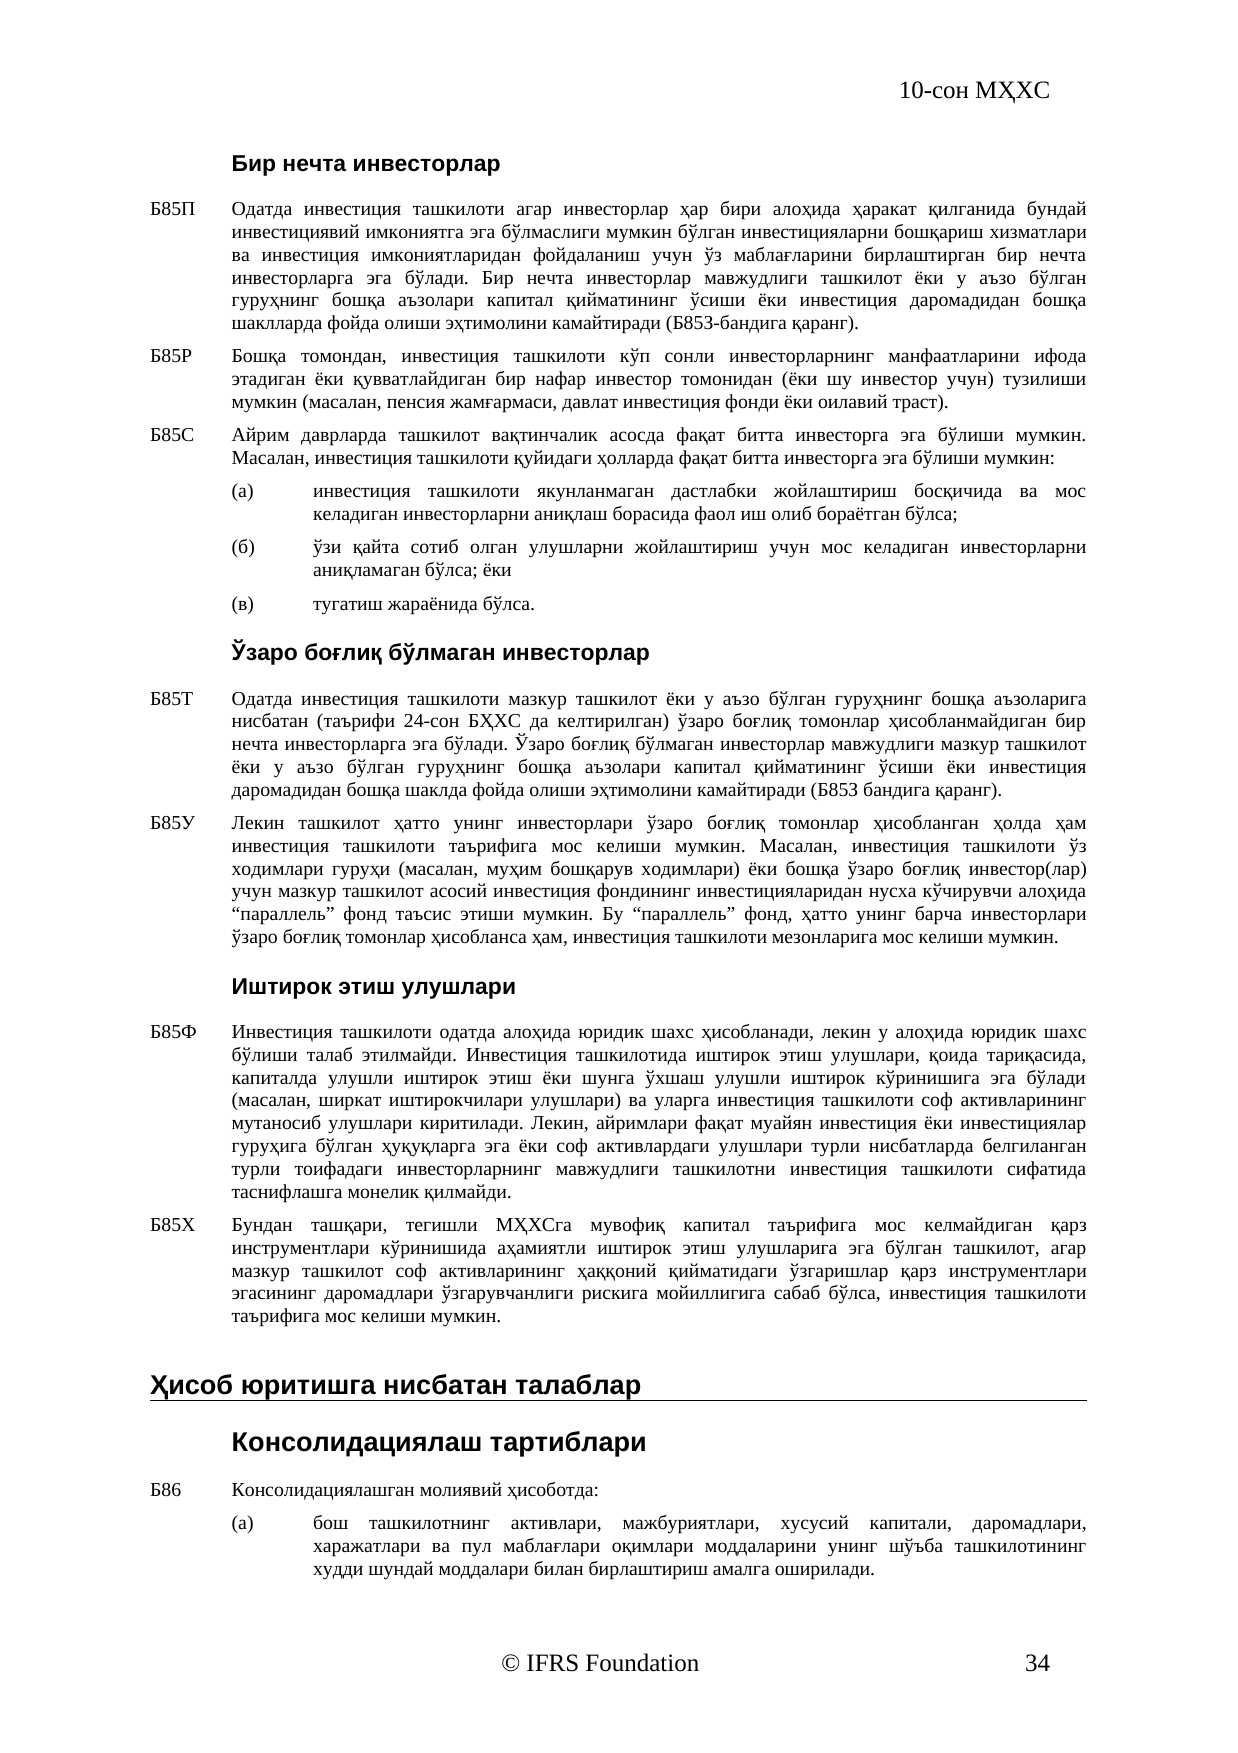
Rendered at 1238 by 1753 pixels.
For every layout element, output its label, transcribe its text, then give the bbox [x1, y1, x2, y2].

text Б85Ф Инвестиция ташкилоти одатда алоҳида юридик шахс ҳисобланади, лекин у алоҳида юридик шахс бўлиши талаб этилмайди. Инвестиция ташкилотида иштирок этиш улушлари, қоида тариқасида, капиталда улушли иштирок этиш ёки шунга ўхшаш улушли иштирок кўринишига эга бўлади (масалан, ширкат иштирокчилари улушлари) ва уларга инвестиция ташкилоти соф активларининг мутаносиб улушлари киритилади. Лекин, айримлари фақат муайян инвестиция ёки инвестициялар гуруҳига бўлган ҳуқуқларга эга ёки соф активлардаги улушлари турли нисбатларда белгиланган турли тоифадаги инвесторларнинг мавжудлиги ташкилотни инвестиция ташкилоти сифатида таснифлашга монелик қилмайди. [150, 1020, 1087, 1202]
text (б) ўзи қайта сотиб олган улушларни жойлаштириш учун мос келадиган инвесторларни аниқламаган бўлса; ёки [231, 535, 1087, 581]
text (a) инвестиция ташкилоти якунланмаган дастлабки жойлаштириш босқичида ва мос келадиган инвесторларни аниқлаш борасида фаол иш олиб бораётган бўлса; [231, 479, 1087, 525]
text Ҳисоб юритишга нисбатан талаблар [150, 1369, 1087, 1400]
text Б86 Консолидациялашган молиявий ҳисоботда: [150, 1478, 1087, 1501]
text Б85У Лекин ташкилот ҳатто унинг инвесторлари ўзаро боғлиқ томонлар ҳисобланган ҳолда ҳам инвестиция ташкилоти таърифига мос келиши мумкин. Масалан, инвестиция ташкилоти ўз ходимлари гуруҳи (масалан, муҳим бошқарув ходимлари) ёки бошқа ўзаро боғлиқ инвестор(лар) учун мазкур ташкилот асосий инвестиция фондининг инвестицияларидан нусха кўчирувчи алоҳида “параллель” фонд таъсис этиши мумкин. Бу “параллель” фонд, ҳатто унинг барча инвесторлари ўзаро боғлиқ томонлар ҳисобланса ҳам, инвестиция ташкилоти мезонларига мос келиши мумкин. [150, 811, 1087, 948]
text Б85Х Бундан ташқари, тегишли МҲХСга мувофиқ капитал таърифига мос келмайдиган қарз инструментлари кўринишида аҳамиятли иштирок этиш улушларига эга бўлган ташкилот, агар мазкур ташкилот соф активларининг ҳаққоний қийматидаги ўзгаришлар қарз инструментлари эгасининг даромадлари ўзгарувчанлиги рискига мойиллигига сабаб бўлса, инвестиция ташкилоти таърифига мос келиши мумкин. [150, 1213, 1087, 1327]
text (в) тугатиш жараёнида бўлса. [231, 591, 1087, 614]
text Иштирок этиш улушлари [231, 973, 1087, 999]
text Б85С Айрим даврларда ташкилот вақтинчалик асосда фақат битта инвесторга эга бўлиши мумкин. Масалан, инвестиция ташкилоти қуйидаги ҳолларда фақат битта инвесторга эга бўлиши мумкин: [150, 423, 1087, 469]
text Б85T Одатда инвестиция ташкилоти мазкур ташкилот ёки у аъзо бўлган гуруҳнинг бошқа аъзоларига нисбатан (таърифи 24-сон БҲХС да келтирилган) ўзаро боғлиқ томонлар ҳисобланмайдиган бир нечта инвесторларга эга бўлади. Ўзаро боғлиқ бўлмаган инвесторлар мавжудлиги мазкур ташкилот ёки у аъзо бўлган гуруҳнинг бошқа аъзолари капитал қийматининг ўсиши ёки инвестиция даромадидан бошқа шаклда фойда олиши эҳтимолини камайтиради (Б85З бандига қаранг). [150, 686, 1087, 801]
text Бир нечта инвесторлар [231, 150, 1087, 176]
text (а) бош ташкилотнинг активлари, мажбуриятлари, хусусий капитали, даромадлари, харажатлари ва пул маблағлари оқимлари моддаларини унинг шўъба ташкилотининг худди шундай моддалари билан бирлаштириш амалга оширилади. [231, 1511, 1087, 1580]
text Ўзаро боғлиқ бўлмаган инвесторлар [231, 639, 1087, 666]
text Консолидациялаш тартиблари [231, 1426, 1087, 1457]
text Б85Р Бошқа томондан, инвестиция ташкилоти кўп сонли инвесторларнинг манфаатларини ифода этадиган ёки қувватлайдиган бир нафар инвестор томонидан (ёки шу инвестор учун) тузилиши мумкин (масалан, пенсия жамғармаси, давлат инвестиция фонди ёки оилавий траст). [150, 344, 1087, 413]
text Б85П Одатда инвестиция ташкилоти агар инвесторлар ҳар бири алоҳида ҳаракат қилганида бундай инвестициявий имкониятга эга бўлмаслиги мумкин бўлган инвестицияларни бошқариш хизматлари ва инвестиция имкониятларидан фойдаланиш учун ўз маблағларини бирлаштирган бир нечта инвесторларга эга бўлади. Бир нечта инвесторлар мавжудлиги ташкилот ёки у аъзо бўлган гуруҳнинг бошқа аъзолари капитал қийматининг ўсиши ёки инвестиция даромадидан бошқа шаклларда фойда олиши эҳтимолини камайтиради (Б85З-бандига қаранг). [150, 197, 1087, 334]
